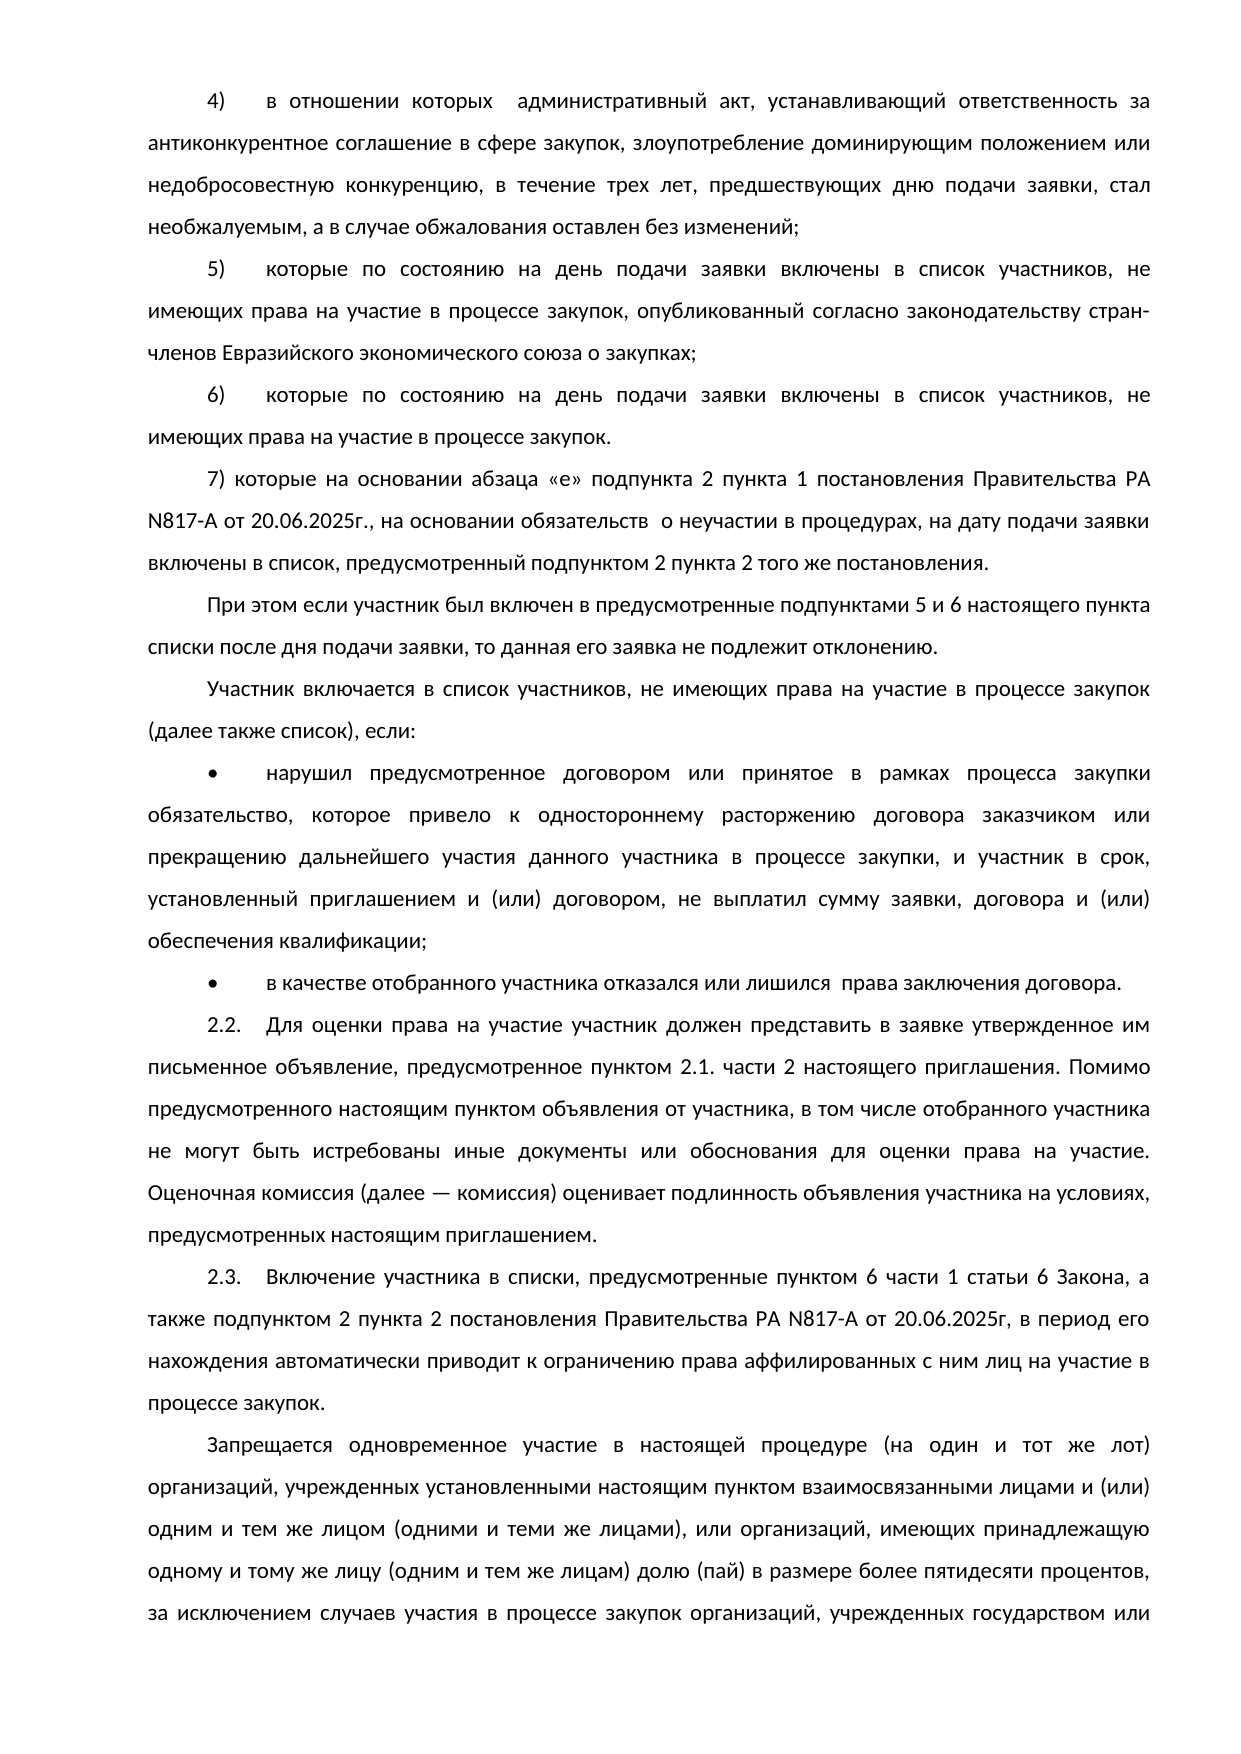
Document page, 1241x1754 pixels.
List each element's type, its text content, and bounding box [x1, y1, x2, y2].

text Участник включается в список участников, не имеющих права на участие в процессе закупок (далее также список), если: [148, 674, 1152, 744]
text 7) которые на основании абзаца «е» подпункта 2 пункта 1 постановления Правительства РА N817-А от 20.06.2025г., на основании обязательств o неучастии в процедурах, на дату подачи заявки включены в список, предусмотренный подпунктом 2 пункта 2 того же постановления. [148, 464, 1152, 576]
text При этом если участник был включен в предусмотренные подпунктами 5 и 6 настоящего пункта списки после дня подачи заявки, то данная его заявка не подлежит отклонению. [148, 590, 1152, 660]
text 5) которые по состоянию на день подачи заявки включены в список участников, не имеющих права на участие в процессе закупок, опубликованный согласно законодательству стран-членов Евразийского экономического союза о закупках; [148, 254, 1152, 366]
text • в качестве отобранного участника отказался или лишился права заключения договора. [148, 968, 1152, 996]
text • нарушил предусмотренное договором или принятое в рамках процесса закупки обязательство, которое привело к одностороннему расторжению договора заказчиком или прекращению дальнейшего участия данного участника в процессе закупки, и участник в срок, установленный приглашением и (или) договором, не выплатил сумму заявки, договора и (или) обеспечения квалификации; [148, 758, 1152, 954]
text 2.2. Для оценки права на участие участник должен представить в заявке утвержденное им письменное объявление, предусмотренное пунктом 2.1. части 2 настоящего приглашения. Помимо предусмотренного настоящим пунктом объявления от участника, в том числе отобранного участника не могут быть истребованы иные документы или обоснования для оценки права на участие. Оценочная комиссия (далее — комиссия) оценивает подлинность объявления участника на условиях, предусмотренных настоящим приглашением. [148, 1010, 1152, 1248]
text 2.3. Включение участника в списки, предусмотренные пунктом 6 части 1 статьи 6 Закона, а также подпунктом 2 пункта 2 постановления Правительства РА N817-А от 20.06.2025г, в период его нахождения автоматически приводит к ограничению права аффилированных с ним лиц на участие в процессе закупок. [148, 1262, 1152, 1416]
text 6) которые по состоянию на день подачи заявки включены в список участников, не имеющих права на участие в процессе закупок. [148, 380, 1152, 450]
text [148, 1430, 1152, 1626]
text 4) в отношении которых административный акт, устанавливающий ответственность за антиконкурентное соглашение в сфере закупок, злоупотребление доминирующим положением или недобросовестную конкуренцию, в течение трех лет, предшествующих дню подачи заявки, стал необжалуемым, а в случае обжалования оставлен без изменений; [148, 86, 1152, 240]
